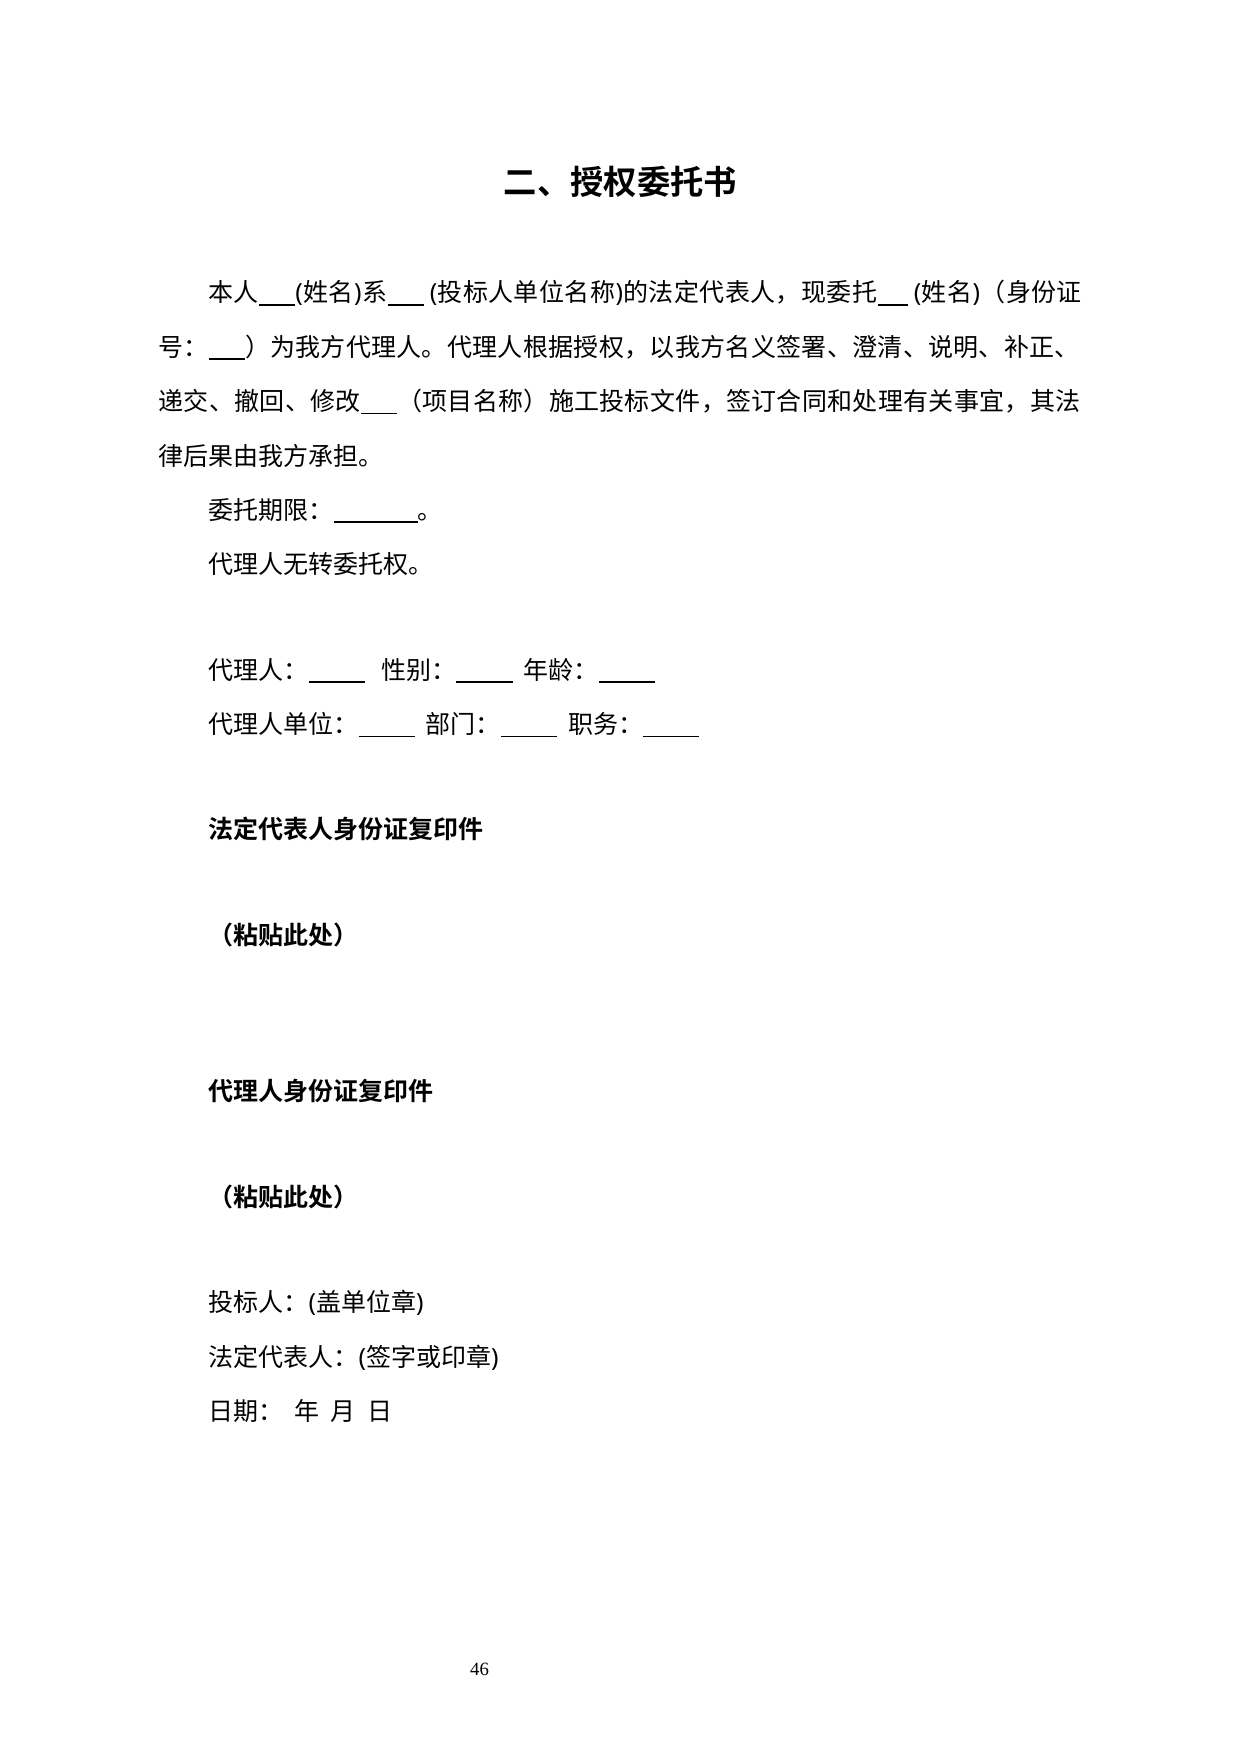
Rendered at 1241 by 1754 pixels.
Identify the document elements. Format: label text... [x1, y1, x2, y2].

text 委托期限： 。 [158, 490, 1082, 527]
text （粘贴此处） [158, 1177, 1082, 1213]
text 投标人：(盖单位章) [158, 1283, 1082, 1319]
text 法定代表人身份证复印件 [158, 810, 1082, 846]
text 代理人： 性别： 年龄： [158, 650, 1082, 686]
text 法定代表人：(签字或印章) [158, 1337, 1082, 1373]
text 代理人身份证复印件 [158, 1072, 1082, 1108]
text （粘贴此处） [158, 915, 1082, 952]
text 代理人无转委托权。 [158, 545, 1082, 581]
subtitle 二、授权委托书 [158, 156, 1082, 204]
text 代理人单位： 部门： 职务： [158, 704, 1082, 741]
text 本人 (姓名)系 (投标人单位名称)的法定代表人，现委托 (姓名)（身份证号： ）为我方代理人。代理人根据授权，以我方名义签署、澄清、说明、补正、递交、撤回、修改 （项目名称）施工投标文件，签订合同和处理有关事宜，其法律后果由我方承担。 [158, 273, 1082, 472]
text 日期： 年 月 日 [158, 1391, 1082, 1428]
